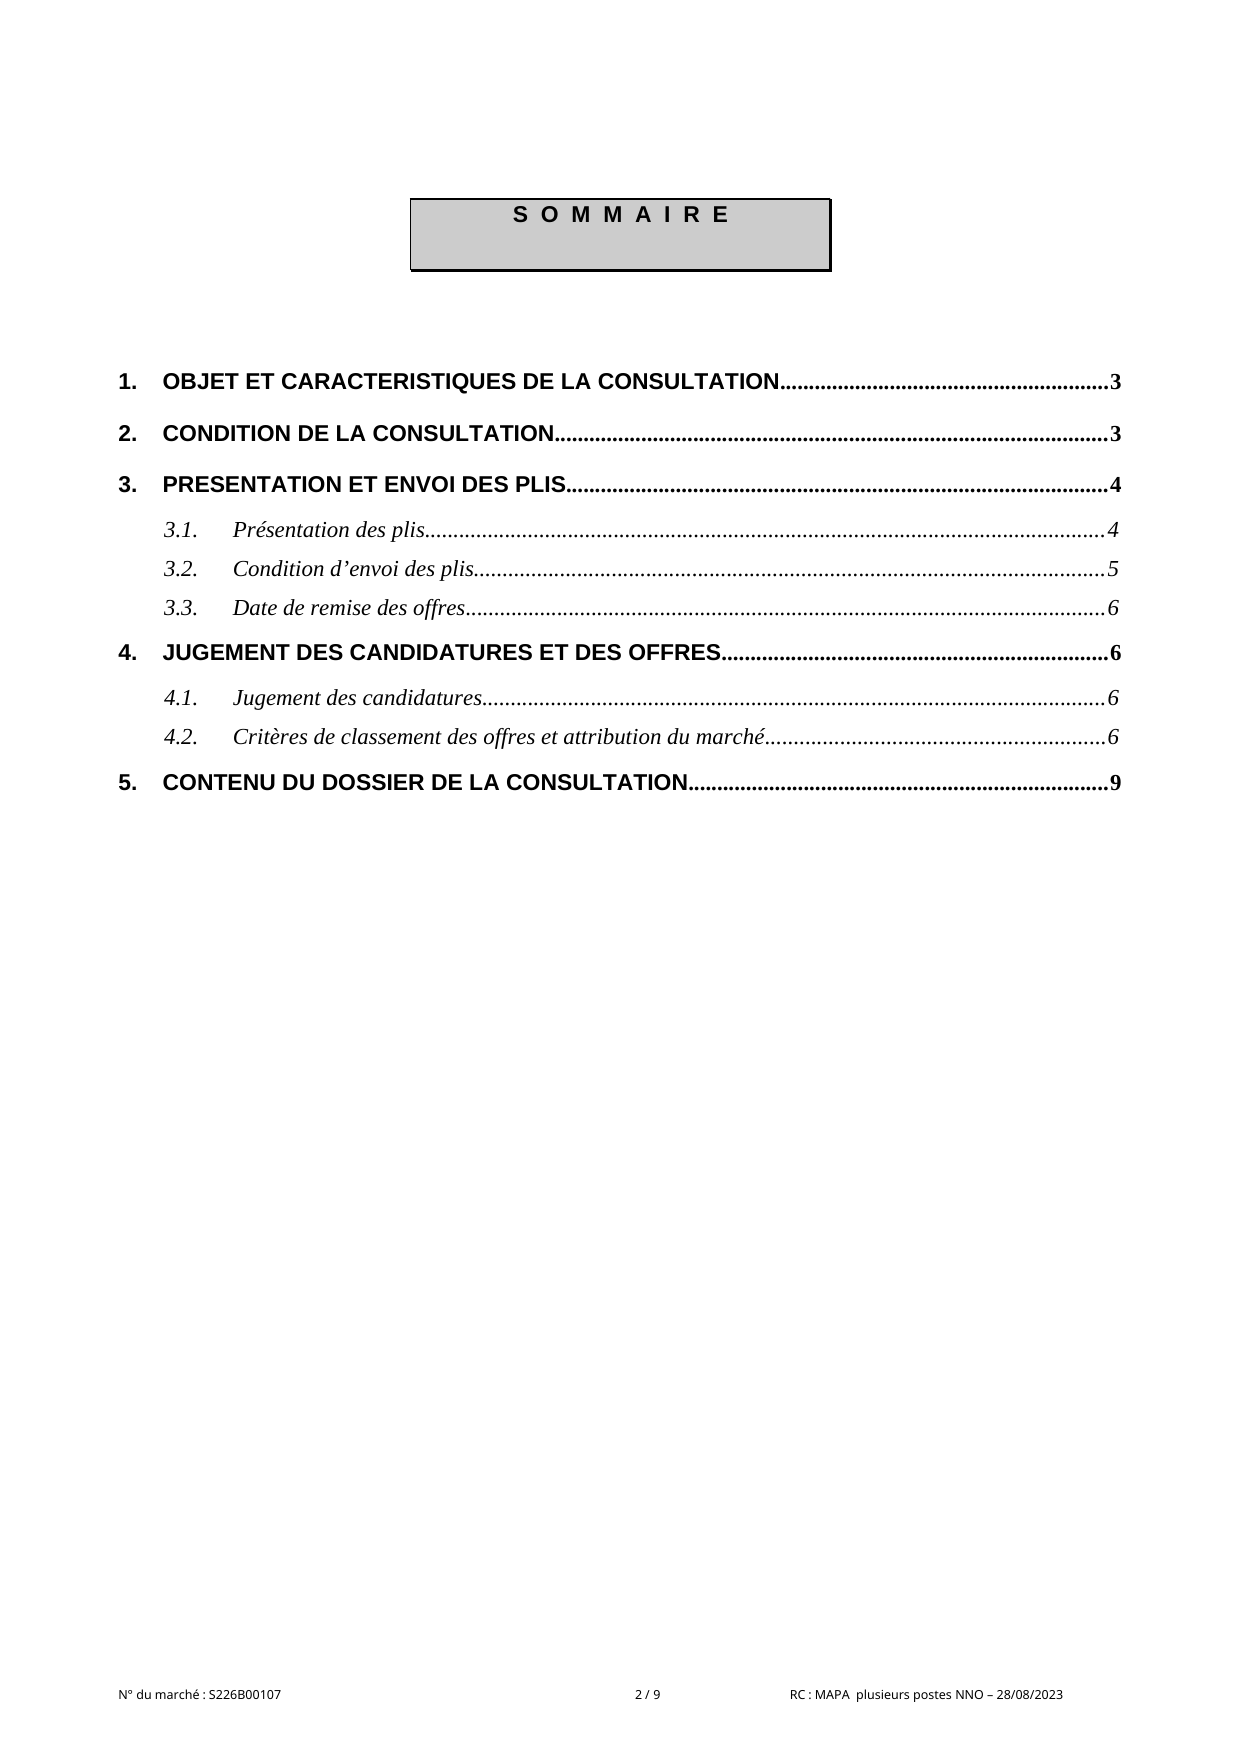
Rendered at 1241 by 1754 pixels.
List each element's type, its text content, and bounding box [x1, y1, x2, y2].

text 4. jugement des CANDIDATURES ET DES OFFRES 6 [118, 639, 1122, 666]
text 4.2. Critères de classement des offres et attribution du marché 6 [164, 723, 1122, 750]
text 3.1. Présentation des plis 4 [164, 516, 1122, 543]
text 1. oBJET ET CARACTERISTIQUES DE LA CONSULTATION 3 [118, 368, 1122, 395]
text 3.2. Condition d’envoi des plis 5 [164, 555, 1122, 582]
text 3. presentation et envoi des PLIS 4 [118, 471, 1122, 498]
text 3.3. Date de remise des offres 6 [164, 594, 1122, 621]
text S O M M A I R E [411, 200, 829, 228]
text 5. contenu du dossier de la consultation 9 [118, 768, 1122, 795]
text 2. condition de la consultation 3 [118, 420, 1122, 446]
text 4.1. Jugement des candidatures 6 [164, 684, 1122, 711]
